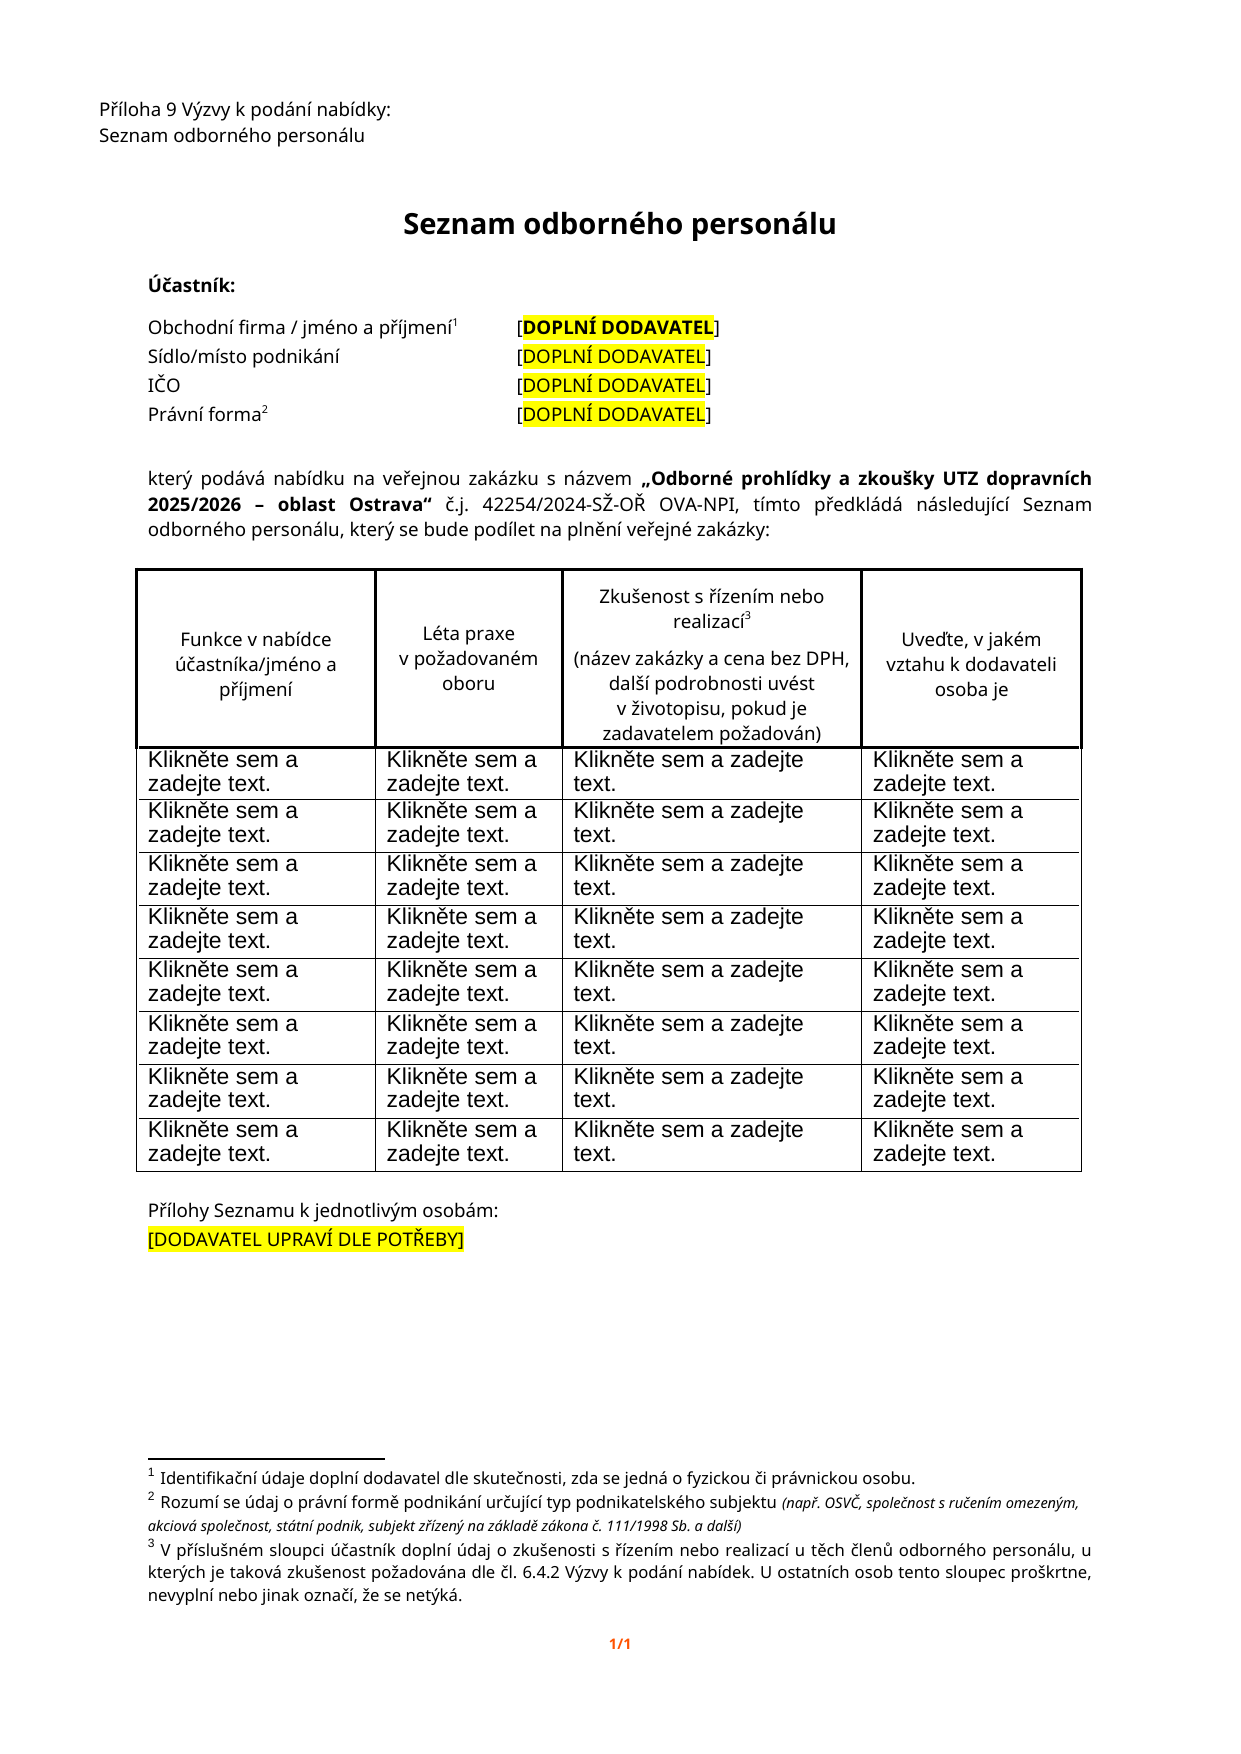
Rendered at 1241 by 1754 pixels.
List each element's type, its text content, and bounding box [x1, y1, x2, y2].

table_header Funkce v nabídce účastníka/jméno a příjmení [138, 571, 374, 746]
table_header Léta praxe v požadovaném oboru [377, 571, 561, 746]
text Právní forma [148, 398, 1093, 427]
text [DODAVATEL UPRAVÍ DLE POTŘEBY] [148, 1223, 1092, 1252]
text Sídlo/místo podnikání [DOPLNÍ DODAVATEL] [148, 340, 1093, 369]
text IČO [148, 369, 1093, 398]
title Seznam odborného personálu [148, 203, 1093, 243]
table_header Zkušenost s řízením nebo realizací (název zakázky a cena bez DPH, další podrobnosti uvést v životopisu, pokud je zadavatelem požadován) [564, 571, 860, 746]
text Účastník: [148, 268, 1093, 299]
text Obchodní firma / jméno a příjmení [148, 311, 1093, 340]
text Přílohy Seznamu k jednotlivým osobám: [148, 1197, 1093, 1223]
text který podává nabídku na veřejnou zakázku s názvem „Odborné prohlídky a zkoušky UTZ dopravních 2025/2026 – oblast Ostrava“ č.j. 42254/2024-SŽ-OŘ OVA-NPI, tímto předkládá následující Seznam odborného personálu, který se bude podílet na plnění veřejné zakázky: [148, 465, 1093, 542]
table_header Uveďte, v jakém vztahu k dodavateli osoba je [863, 571, 1080, 746]
